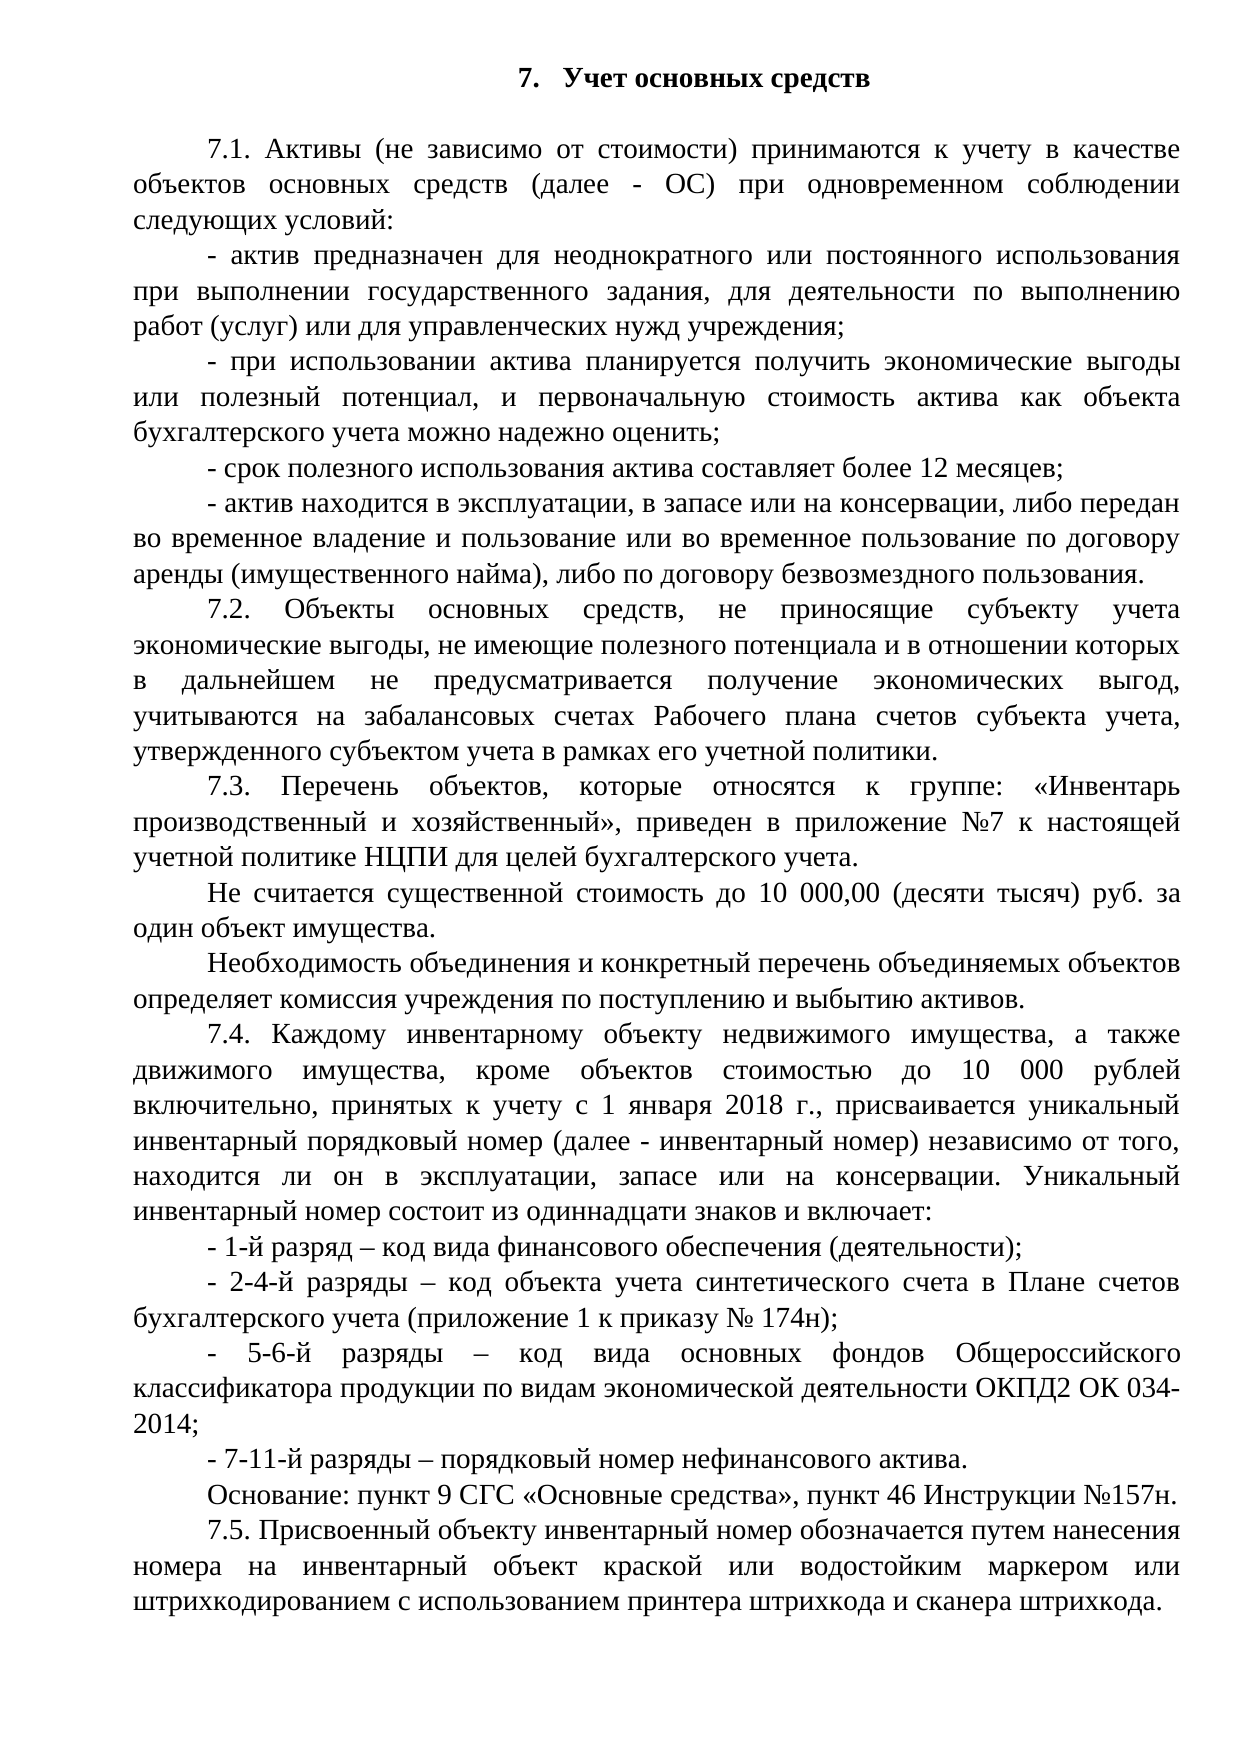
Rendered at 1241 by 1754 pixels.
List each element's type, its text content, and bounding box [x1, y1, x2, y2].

text 7.1. Активы (не зависимо от стоимости) принимаются к учету в качестве объектов основных средств (далее - ОС) при одновременном соблюдении следующих условий: [133, 130, 1181, 236]
list Основание: пункт 9 СГС «Основные средства», пункт 46 Инструкции №157н. [133, 1476, 1181, 1511]
text - при использовании актива планируется получить экономические выгоды или полезный потенциал, и первоначальную стоимость актива как объекта бухгалтерского учета можно надежно оценить; [133, 342, 1181, 449]
list - 5-6-й разряды – код вида основных фондов Общероссийского классификатора продукции по видам экономической деятельности ОКПД2 ОК 034-2014; [133, 1334, 1181, 1440]
list - 7-11-й разряды – порядковый номер нефинансового актива. [133, 1440, 1181, 1476]
text - срок полезного использования актива составляет более 12 месяцев; [133, 449, 1181, 484]
list - 1-й разряд – код вида финансового обеспечения (деятельности); [133, 1228, 1181, 1263]
text Не считается существенной стоимость до 10 000,00 (десяти тысяч) руб. за один объект имущества. [133, 874, 1181, 944]
text 7.3. Перечень объектов, которые относятся к группе: «Инвентарь производственный и хозяйственный», приведен в приложение №7 к настоящей учетной политике НЦПИ для целей бухгалтерского учета. [133, 767, 1181, 874]
text 7.2. Объекты основных средств, не приносящие субъекту учета экономические выгоды, не имеющие полезного потенциала и в отношении которых в дальнейшем не предусматривается получение экономических выгод, учитываются на забалансовых счетах Рабочего плана счетов субъекта учета, утвержденного субъектом учета в рамках его учетной политики. [133, 590, 1181, 767]
list - 2-4-й разряды – код объекта учета синтетического счета в Плане счетов бухгалтерского учета (приложение 1 к приказу № 174н); [133, 1263, 1181, 1334]
list Присвоенный объекту инвентарный номер обозначается путем нанесения номера на инвентарный объект краской или водостойким маркером или штрихкодированием с использованием принтера штрихкода и сканера штрихкода. [133, 1511, 1181, 1617]
list Каждому инвентарному объекту недвижимого имущества, а также движимого имущества, кроме объектов стоимостью до 10 000 рублей включительно, принятых к учету с 1 января 2018 г., присваивается уникальный инвентарный порядковый номер (далее - инвентарный номер) независимо от того, находится ли он в эксплуатации, запасе или на консервации. Уникальный инвентарный номер состоит из одиннадцати знаков и включает: [133, 1015, 1181, 1228]
text - актив находится в эксплуатации, в запасе или на консервации, либо передан во временное владение и пользование или во временное пользование по договору аренды (имущественного найма), либо по договору безвозмездного пользования. [133, 484, 1181, 590]
text - актив предназначен для неоднократного или постоянного использования при выполнении государственного задания, для деятельности по выполнению работ (услуг) или для управленческих нужд учреждения; [133, 236, 1181, 342]
text Необходимость объединения и конкретный перечень объединяемых объектов определяет комиссия учреждения по поступлению и выбытию активов. [133, 944, 1181, 1015]
subtitle Учет основных средств [133, 59, 1181, 94]
